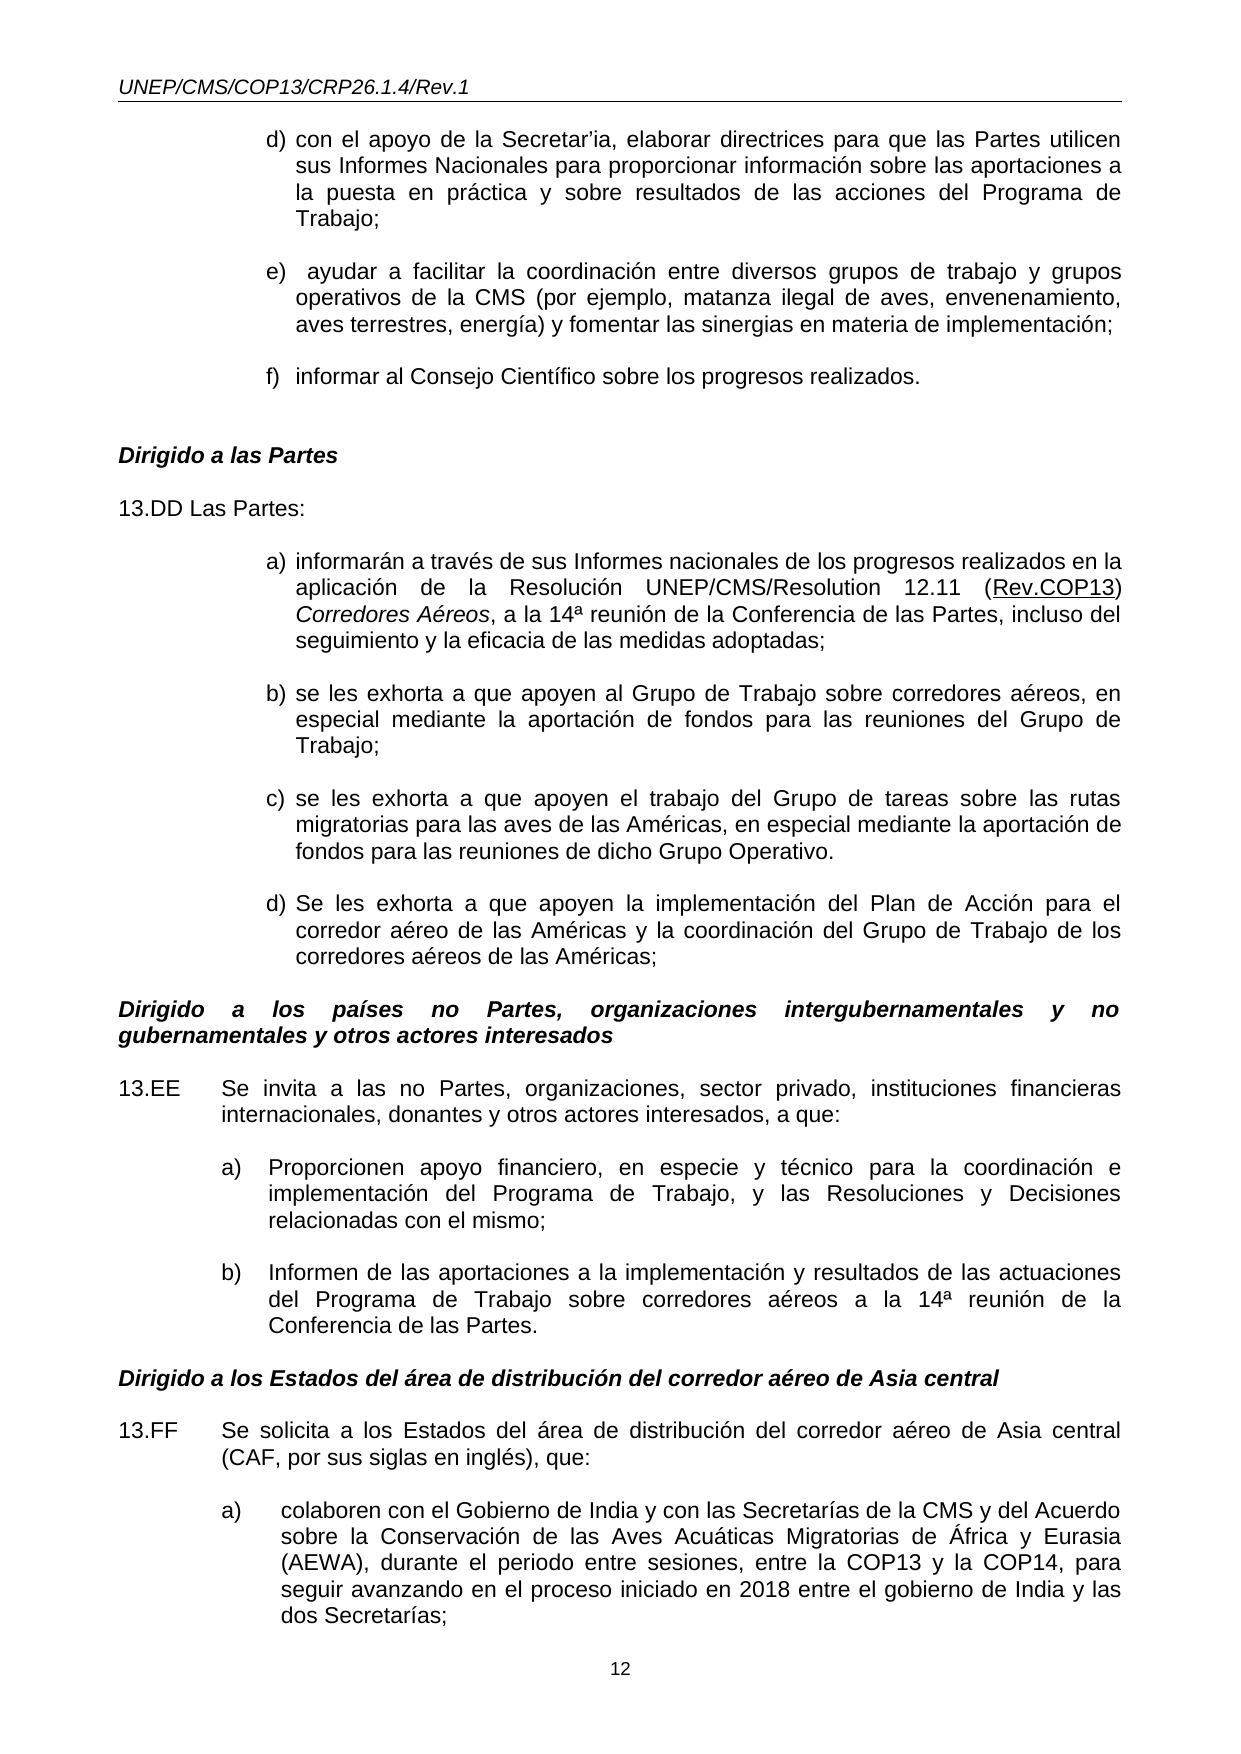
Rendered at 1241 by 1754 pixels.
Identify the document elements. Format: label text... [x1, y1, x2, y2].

text Dirigido a las Partes [118, 442, 1122, 469]
list con el apoyo de la Secretar’ia, elaborar directrices para que las Partes utilicen sus Informes Nacionales para proporcionar información sobre las aportaciones a la puesta en práctica y sobre resultados de las acciones del Programa de Trabajo; [266, 126, 1122, 232]
text 13.DD Las Partes: [118, 495, 1122, 521]
list informarán a través de sus Informes nacionales de los progresos realizados en la aplicación de la Resolución UNEP/CMS/Resolution 12.11 (Rev.COP13) Corredores Aéreos, a la 14ª reunión de la Conferencia de las Partes, incluso del seguimiento y la eficacia de las medidas adoptadas; [266, 548, 1122, 653]
list ayudar a facilitar la coordinación entre diversos grupos de trabajo y grupos operativos de la CMS (por ejemplo, matanza ilegal de aves, envenenamiento, aves terrestres, energía) y fomentar las sinergias en materia de implementación; [266, 258, 1122, 337]
text 13.EE Se invita a las no Partes, organizaciones, sector privado, instituciones financieras internacionales, donantes y otros actores interesados, a que: [118, 1075, 1122, 1128]
list Informen de las aportaciones a la implementación y resultados de las actuaciones del Programa de Trabajo sobre corredores aéreos a la 14ª reunión de la Conferencia de las Partes. [221, 1259, 1122, 1338]
text Dirigido a los países no Partes, organizaciones intergubernamentales y no gubernamentales y otros actores interesados [118, 996, 1122, 1048]
list se les exhorta a que apoyen el trabajo del Grupo de tareas sobre las rutas migratorias para las aves de las Américas, en especial mediante la aportación de fondos para las reuniones de dicho Grupo Operativo. [266, 785, 1122, 864]
text 13.FF Se solicita a los Estados del área de distribución del corredor aéreo de Asia central (CAF, por sus siglas en inglés), que: [118, 1417, 1122, 1470]
text Dirigido a los Estados del área de distribución del corredor aéreo de Asia central [118, 1365, 1122, 1391]
list colaboren con el Gobierno de India y con las Secretarías de la CMS y del Acuerdo sobre la Conservación de las Aves Acuáticas Migratorias de África y Eurasia (AEWA), durante el periodo entre sesiones, entre la COP13 y la COP14, para seguir avanzando en el proceso iniciado en 2018 entre el gobierno de India y las dos Secretarías; [221, 1497, 1122, 1628]
list informar al Consejo Científico sobre los progresos realizados. [266, 363, 1122, 390]
list Se les exhorta a que apoyen la implementación del Plan de Acción para el corredor aéreo de las Américas y la coordinación del Grupo de Trabajo de los corredores aéreos de las Américas; [266, 890, 1122, 969]
list Proporcionen apoyo financiero, en especie y técnico para la coordinación e implementación del Programa de Trabajo, y las Resoluciones y Decisiones relacionadas con el mismo; [221, 1154, 1122, 1233]
list se les exhorta a que apoyen al Grupo de Trabajo sobre corredores aéreos, en especial mediante la aportación de fondos para las reuniones del Grupo de Trabajo; [266, 679, 1122, 759]
